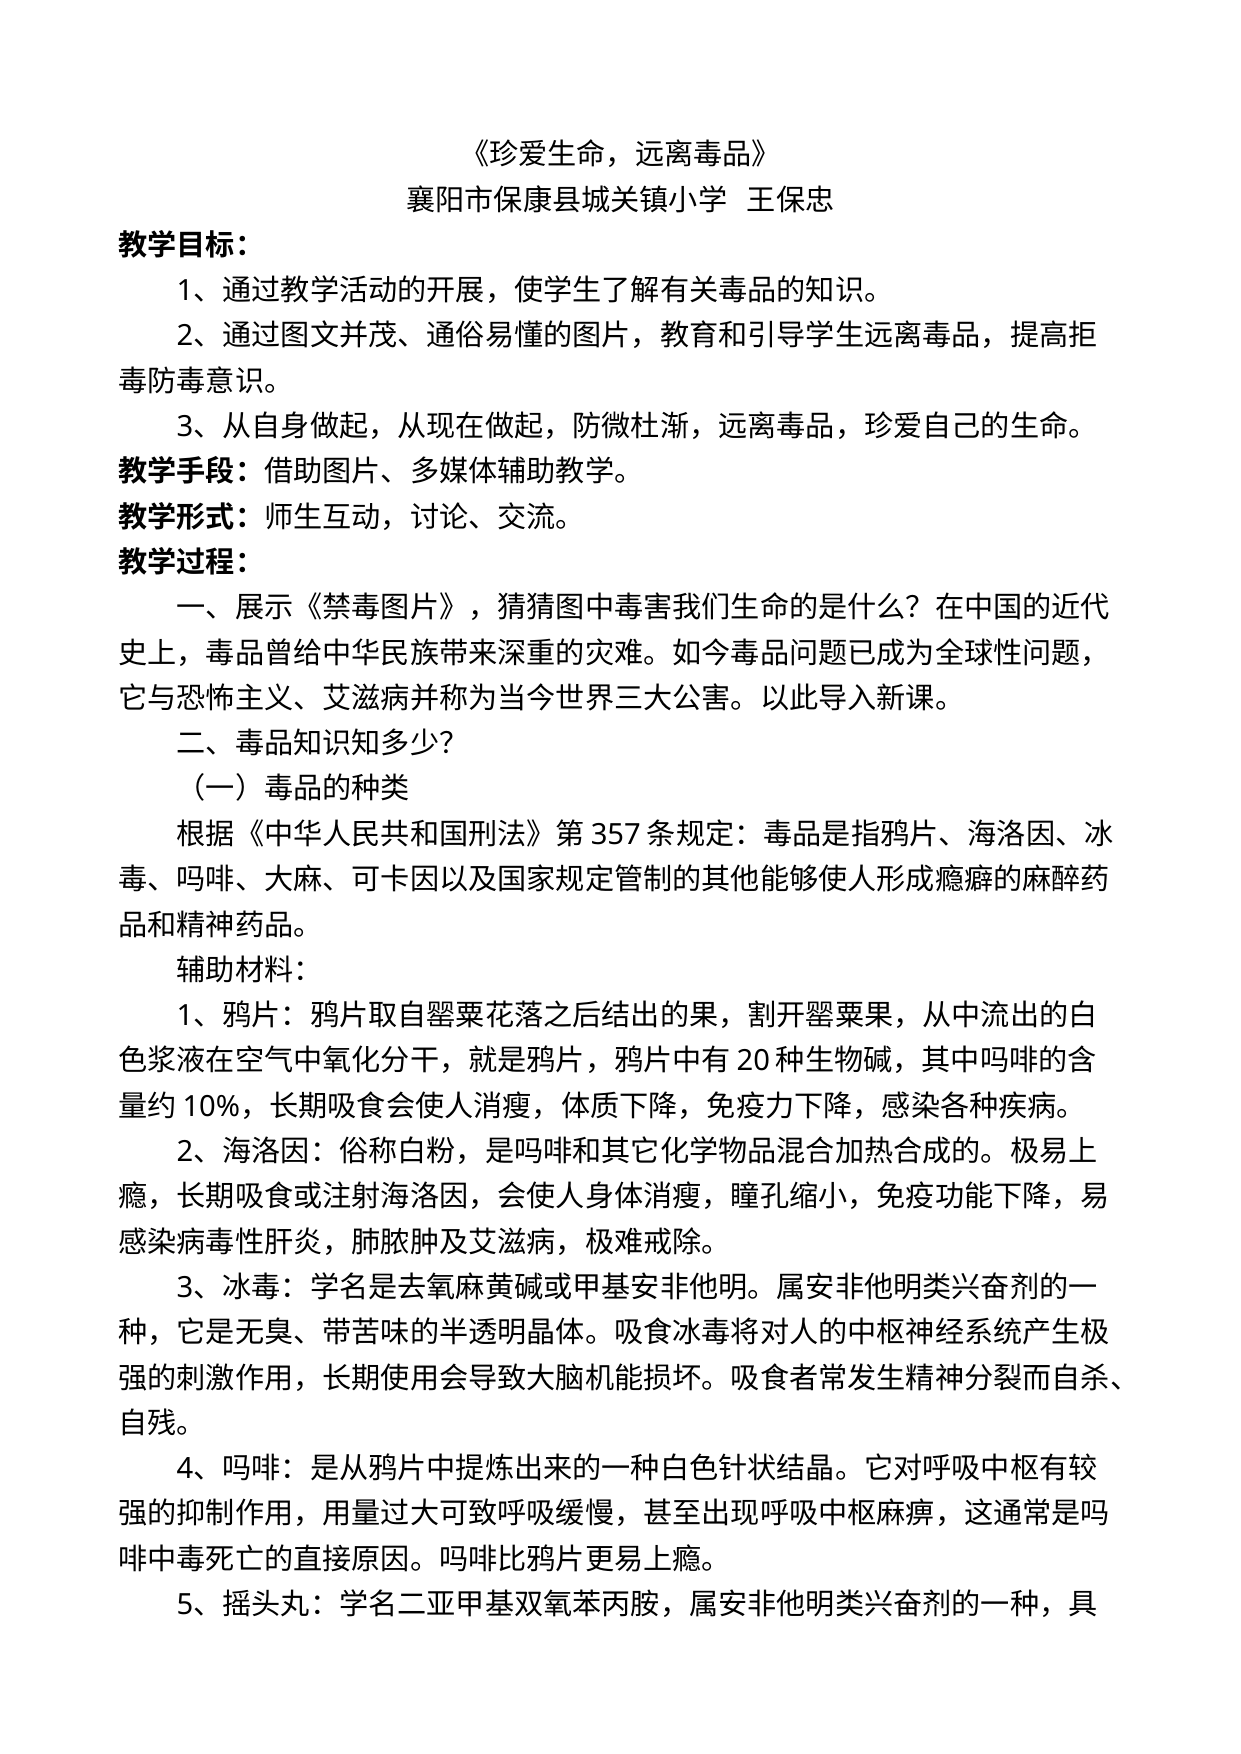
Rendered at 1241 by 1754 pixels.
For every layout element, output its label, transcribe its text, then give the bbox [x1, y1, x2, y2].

text 根据《中华人民共和国刑法》第357条规定：毒品是指鸦片、海洛因、冰毒、吗啡、大麻、可卡因以及国家规定管制的其他能够使人形成瘾癖的麻醉药品和精神药品。 [118, 809, 1122, 945]
text 1、鸦片：鸦片取自罂粟花落之后结出的果，割开罂粟果，从中流出的白色浆液在空气中氧化分干，就是鸦片，鸦片中有20种生物碱，其中吗啡的含量约10%，长期吸食会使人消瘦，体质下降，免疫力下降，感染各种疾病。 [118, 990, 1122, 1126]
text 辅助材料： [118, 945, 1122, 990]
text 2、通过图文并茂、通俗易懂的图片，教育和引导学生远离毒品，提高拒毒防毒意识。 [118, 311, 1122, 401]
text 襄阳市保康县城关镇小学 王保忠 [118, 174, 1122, 220]
text 教学形式：师生互动，讨论、交流。 [118, 492, 1122, 537]
text 一、展示《禁毒图片》，猜猜图中毒害我们生命的是什么？在中国的近代史上，毒品曾给中华民族带来深重的灾难。如今毒品问题已成为全球性问题，它与恐怖主义、艾滋病并称为当今世界三大公害。以此导入新课。 [118, 582, 1122, 718]
text 1、通过教学活动的开展，使学生了解有关毒品的知识。 [118, 265, 1122, 311]
text 教学手段：借助图片、多媒体辅助教学。 [118, 446, 1122, 492]
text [118, 1579, 1122, 1624]
text 3、冰毒：学名是去氧麻黄碱或甲基安非他明。属安非他明类兴奋剂的一种，它是无臭、带苦味的半透明晶体。吸食冰毒将对人的中枢神经系统产生极强的刺激作用，长期使用会导致大脑机能损坏。吸食者常发生精神分裂而自杀、自残。 [118, 1262, 1122, 1443]
text 4、吗啡：是从鸦片中提炼出来的一种白色针状结晶。它对呼吸中枢有较强的抑制作用，用量过大可致呼吸缓慢，甚至出现呼吸中枢麻痹，这通常是吗啡中毒死亡的直接原因。吗啡比鸦片更易上瘾。 [118, 1443, 1122, 1579]
text 3、从自身做起，从现在做起，防微杜渐，远离毒品，珍爱自己的生命。 [118, 401, 1122, 446]
text 教学目标： [118, 220, 1122, 265]
text 二、毒品知识知多少？ [118, 718, 1122, 764]
text （一）毒品的种类 [118, 764, 1122, 809]
text 《珍爱生命，远离毒品》 [118, 129, 1122, 174]
text 教学过程： [118, 537, 1122, 582]
text 2、海洛因：俗称白粉，是吗啡和其它化学物品混合加热合成的。极易上瘾，长期吸食或注射海洛因，会使人身体消瘦，瞳孔缩小，免疫功能下降，易感染病毒性肝炎，肺脓肿及艾滋病，极难戒除。 [118, 1126, 1122, 1262]
